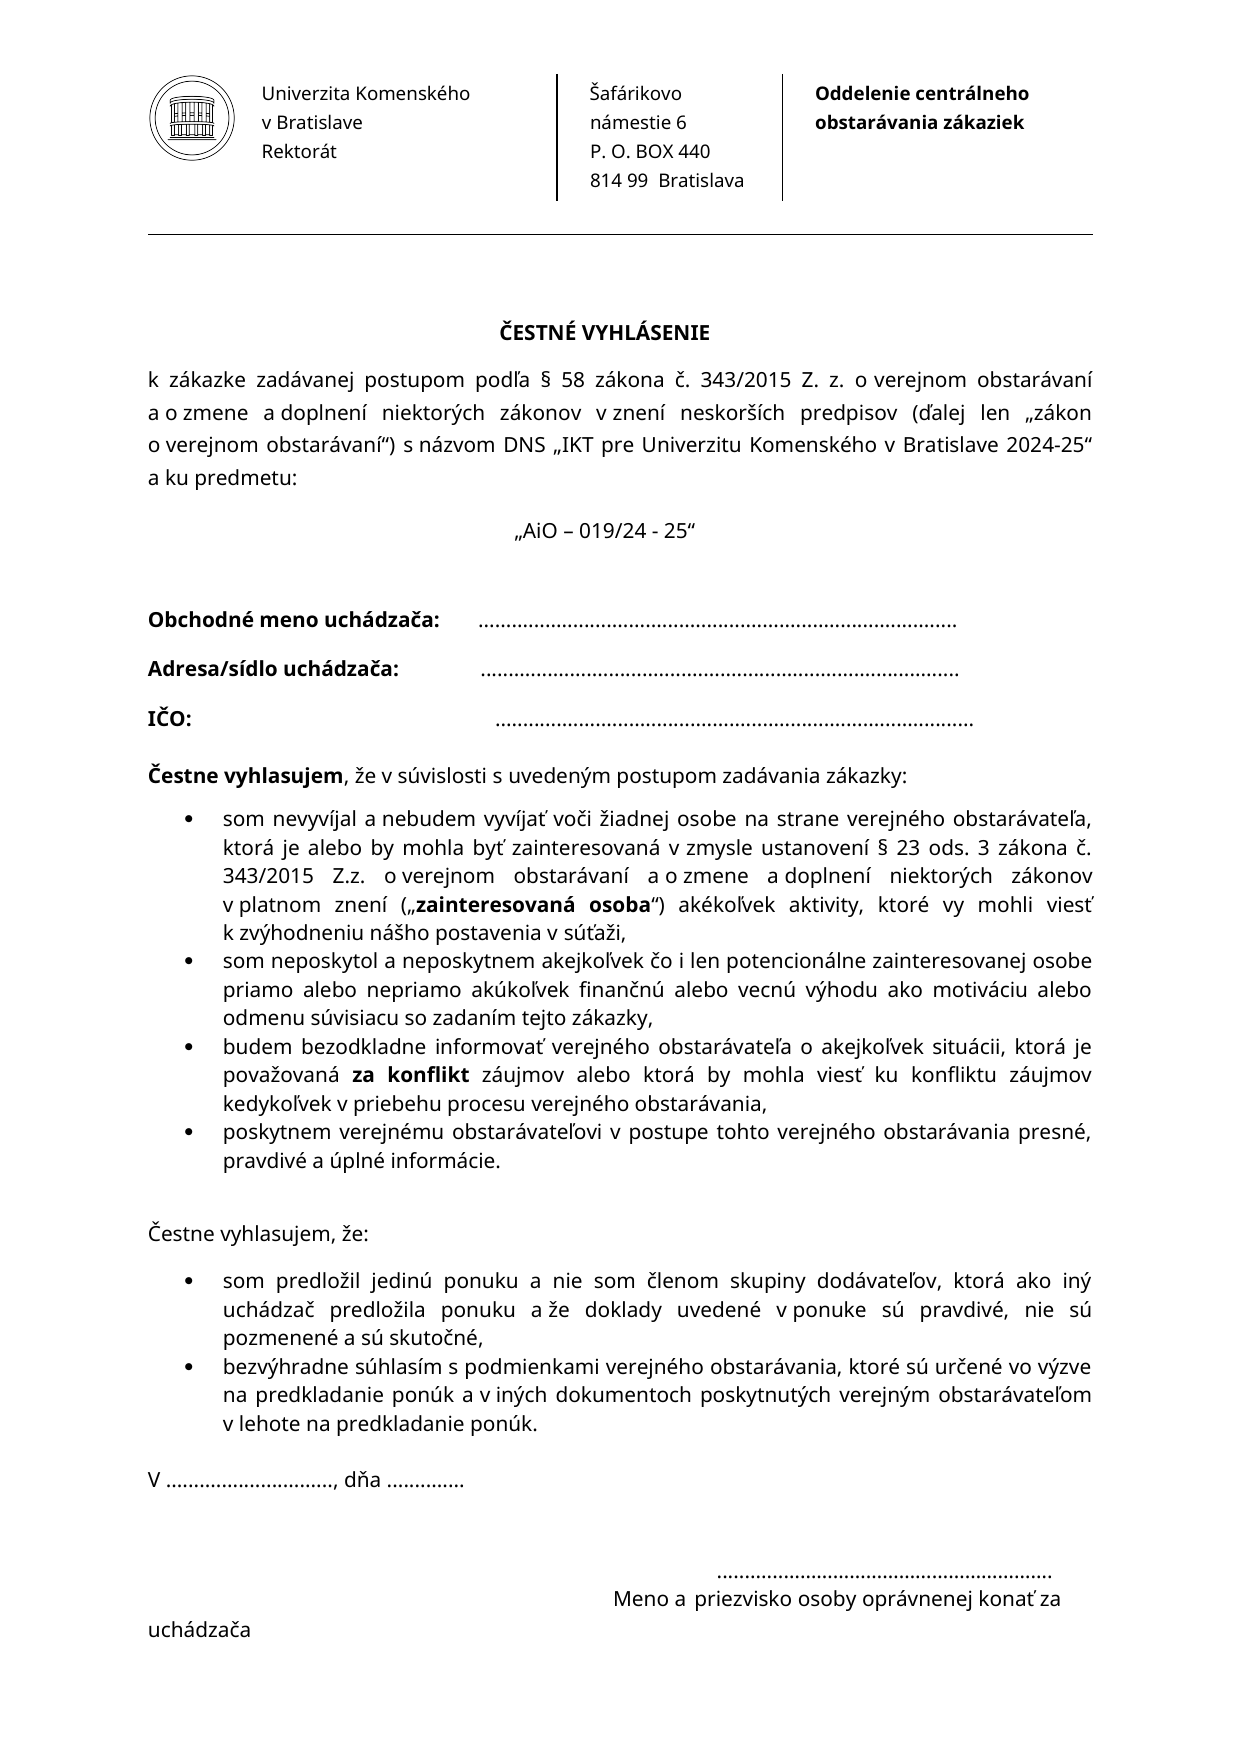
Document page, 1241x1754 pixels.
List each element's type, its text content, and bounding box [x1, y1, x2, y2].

text Obchodné meno uchádzača: ...................................................................................... [148, 605, 1061, 634]
text ............…………………………………………. [148, 1556, 1093, 1584]
list bezvýhradne súhlasím s podmienkami verejného obstarávania, ktoré sú určené vo výzve na predkladanie ponúk a v iných dokumentoch poskytnutých verejným obstarávateľom v lehote na predkladanie ponúk. [185, 1352, 1093, 1437]
text Čestne vyhlasujem, že v súvislosti s uvedeným postupom zadávania zákazky: [148, 761, 1093, 790]
list som neposkytol a neposkytnem akejkoľvek čo i len potencionálne zainteresovanej osobe priamo alebo nepriamo akúkoľvek finančnú alebo vecnú výhodu ako motiváciu alebo odmenu súvisiacu so zadaním tejto zákazky, [185, 947, 1093, 1032]
text „AiO – 019/24 - 25“ [148, 512, 1061, 546]
text Adresa/sídlo uchádzača: ...................................................................................... [148, 654, 1061, 683]
list budem bezodkladne informovať verejného obstarávateľa o akejkoľvek situácii, ktorá je považovaná za konflikt záujmov alebo ktorá by mohla viesť ku konfliktu záujmov kedykoľvek v priebehu procesu verejného obstarávania, [185, 1032, 1093, 1117]
text V .............................., dňa .............. [148, 1466, 1093, 1494]
text k zákazke zadávanej postupom podľa § 58 zákona č. 343/2015 Z. z. o verejnom obstarávaní a o zmene a doplnení niektorých zákonov v znení neskorších predpisov (ďalej len „zákon o verejnom obstarávaní“) s názvom DNS „IKT pre Univerzitu Komenského v Bratislave 2024-25“ a ku predmetu: [148, 365, 1093, 491]
text Čestne vyhlasujem, že: [148, 1219, 1093, 1248]
text Meno a priezvisko osoby oprávnenej konať za uchádzača [148, 1584, 1061, 1643]
list poskytnem verejnému obstarávateľovi v postupe tohto verejného obstarávania presné, pravdivé a úplné informácie. [185, 1117, 1093, 1174]
picture [147, 73, 237, 163]
text Čestné vyhlásenie [148, 318, 1061, 346]
text IČO: ...................................................................................... [148, 704, 1061, 732]
list som nevyvíjal a nebudem vyvíjať voči žiadnej osobe na strane verejného obstarávateľa, ktorá je alebo by mohla byť zainteresovaná v zmysle ustanovení § 23 ods. 3 zákona č. 343/2015 Z.z. o verejnom obstarávaní a o zmene a doplnení niektorých zákonov v platnom znení („zainteresovaná osoba“) akékoľvek aktivity, ktoré vy mohli viesť k zvýhodneniu nášho postavenia v súťaži, [185, 804, 1093, 947]
list som predložil jedinú ponuku a nie som členom skupiny dodávateľov, ktorá ako iný uchádzač predložila ponuku a že doklady uvedené v ponuke sú pravdivé, nie sú pozmenené a sú skutočné, [185, 1267, 1093, 1352]
